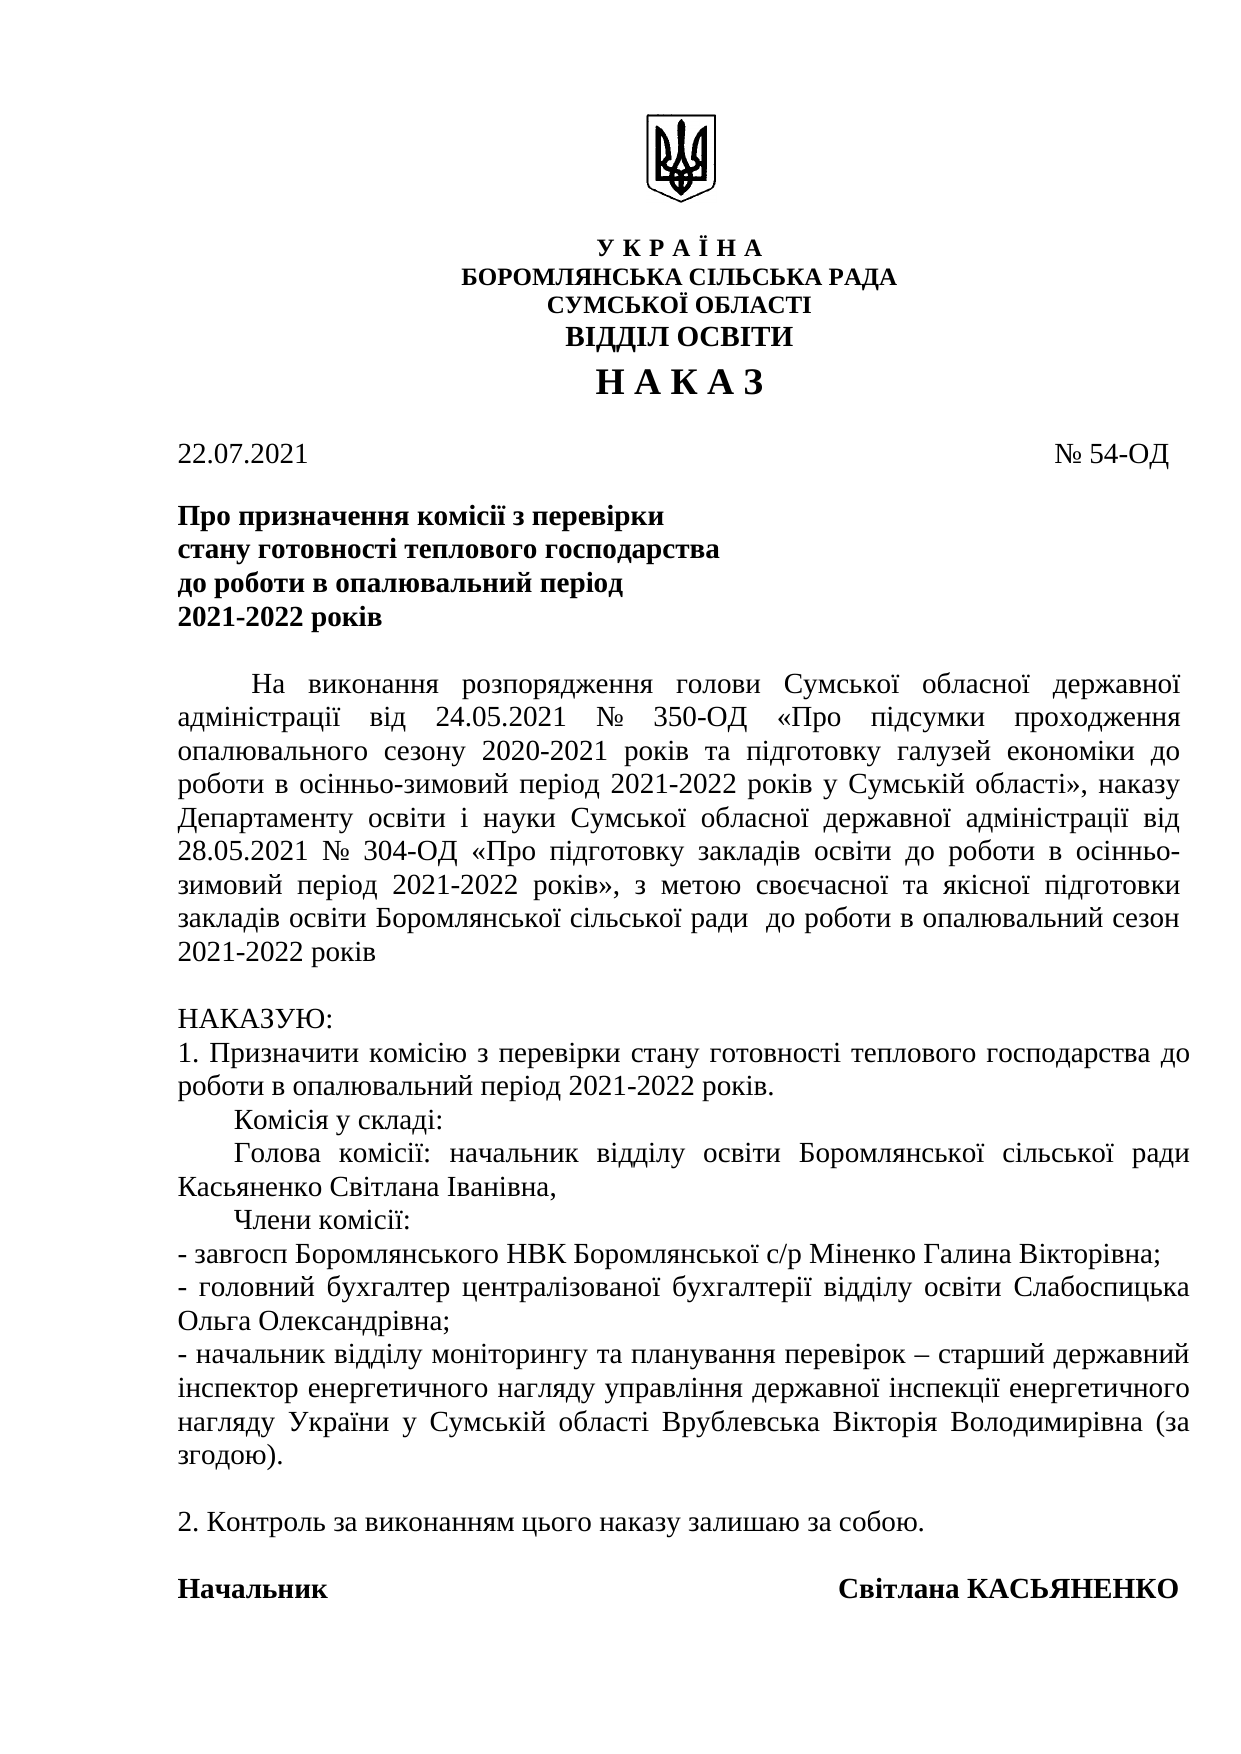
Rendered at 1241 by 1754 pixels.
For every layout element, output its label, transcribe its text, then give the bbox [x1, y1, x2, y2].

text 2. Контроль за виконанням цього наказу залишаю за собою. [177, 1504, 1181, 1538]
text Голова комісії: начальник відділу освіти Боромлянської сільської ради Касьяненко Світлана Іванівна, [177, 1135, 1191, 1202]
text Члени комісії: [177, 1202, 1191, 1236]
text - завгосп Боромлянського НВК Боромлянської с/р Міненко Галина Вікторівна; [177, 1236, 1191, 1269]
subtitle УКРАЇНА [177, 233, 1181, 262]
text 22.07.2021 № 54-ОД [177, 436, 1181, 469]
text БОРОМЛЯНСЬКА СІЛЬСЬКА РАДА [177, 262, 1181, 291]
text НАКАЗУЮ: [177, 1001, 1191, 1035]
text Начальник Світлана КАСЬЯНЕНКО [177, 1571, 1181, 1605]
text 2021-2022 років [177, 599, 1191, 632]
text - головний бухгалтер централізованої бухгалтерії відділу освіти Слабоспицька Ольга Олександрівна; [177, 1269, 1191, 1337]
text до роботи в опалювальний період [177, 565, 1191, 599]
text Комісія у складі: [177, 1102, 1191, 1135]
text СУМСЬКОЇ ОБЛАСТІ [177, 291, 1181, 319]
text стану готовності теплового господарства [177, 532, 1191, 565]
text Н А К А З [177, 359, 1181, 402]
text - начальник відділу моніторингу та планування перевірок – старший державний інспектор енергетичного нагляду управління державної інспекції енергетичного нагляду України у Сумській області Врублевська Вікторія Володимирівна (за згодою). [177, 1337, 1191, 1471]
text На виконання розпорядження голови Сумської обласної державної адміністрації від 24.05.2021 № 350-ОД «Про підсумки проходження опалювального сезону 2020-2021 років та підготовку галузей економіки до роботи в осінньо-зимовий період 2021-2022 років у Сумській області», наказу Департаменту освіти і науки Сумської обласної державної адміністрації від 28.05.2021 № 304-ОД «Про підготовку закладів освіти до роботи в осінньо-зимовий період 2021-2022 років», з метою своєчасної та якісної підготовки закладів освіти Боромлянської сільської ради до роботи в опалювальний сезон 2021-2022 років [177, 666, 1181, 968]
text Про призначення комісії з перевірки [177, 498, 1191, 532]
text ВІДДІЛ ОСВІТИ [177, 319, 1181, 353]
text 1. Призначити комісію з перевірки стану готовності теплового господарства до роботи в опалювальний період 2021-2022 років. [177, 1035, 1191, 1102]
